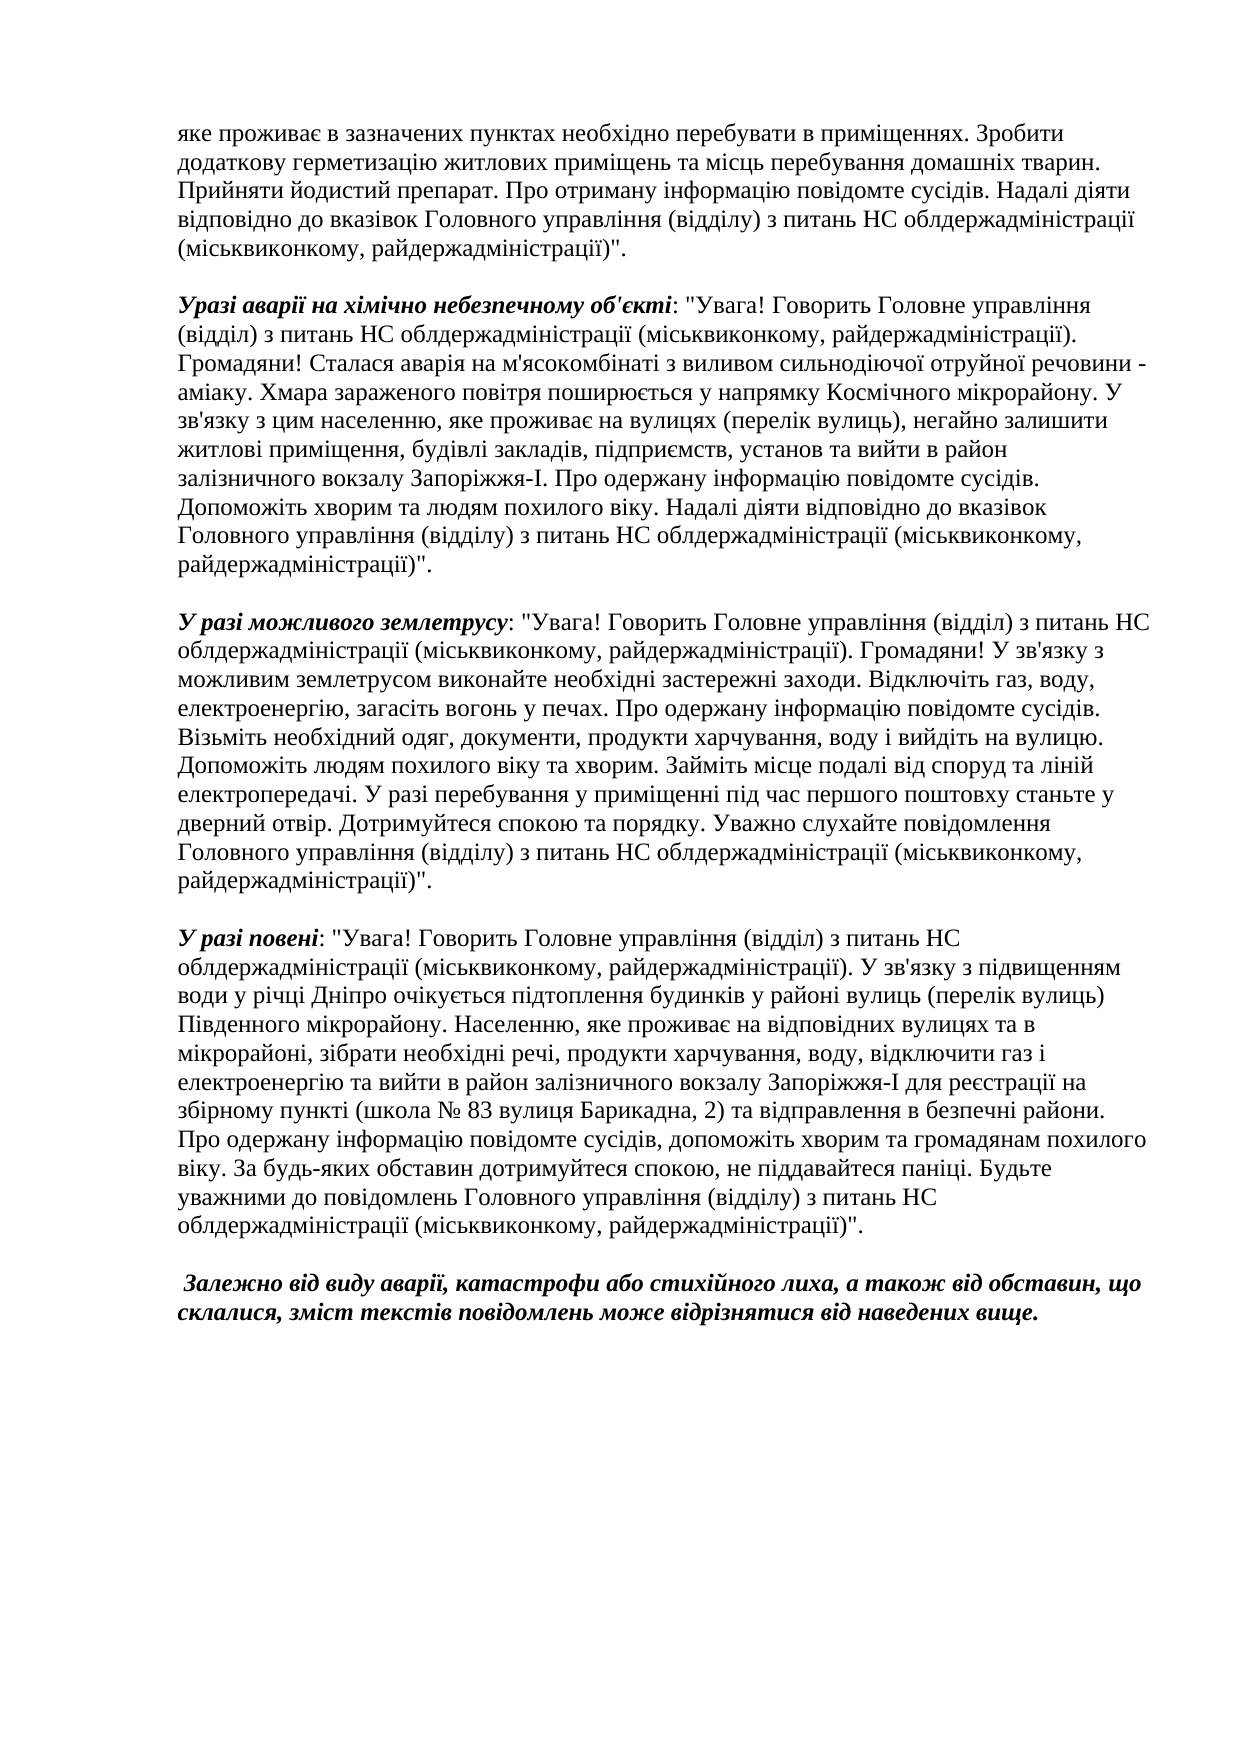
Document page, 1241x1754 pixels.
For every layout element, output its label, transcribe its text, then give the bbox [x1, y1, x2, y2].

text У разі повені: "Увага! Говорить Головне управління (відділ) з питань НС облдержадміністрації (міськвиконкому, райдержадміністрації). У зв'язку з підвищенням води у річці Дніпро очікується підтоплення будинків у районі вулиць (перелік вулиць) Південного мікрорайону. Населенню, яке проживає на відповідних вулицях та в мікрорайоні, зібрати необхідні речі, продукти харчування, воду, відключити газ і електроенергію та вийти в район залізничного вокзалу Запоріжжя-І для реєстрації на збірному пункті (школа № 83 вулиця Барикадна, 2) та відправлення в безпечні райони. Про одержану інформацію повідомте сусідів, допоможіть хворим та громадянам похилого віку. За будь-яких обставин дотримуйтеся спокою, не піддавайтеся паніці. Будьте уважними до повідомлень Головного управління (відділу) з питань НС облдержадміністрації (міськвиконкому, райдержадміністрації)". [177, 923, 1152, 1239]
text Уразі аварії на хімічно небезпечному об'єкті: "Увага! Говорить Головне управління (відділ) з питань НС облдержадміністрації (міськвиконкому, райдержадміністрації). Громадяни! Сталася аварія на м'ясокомбінаті з виливом сильнодіючої отруйної речовини - аміаку. Хмара зараженого повітря поширюється у напрямку Космічного мікрорайону. У зв'язку з цим населенню, яке проживає на вулицях (перелік вулиць), негайно залишити житлові приміщення, будівлі закладів, підприємств, установ та вийти в район залізничного вокзалу Запоріжжя-І. Про одержану інформацію повідомте сусідів. Допоможіть хворим та людям похилого віку. Надалі діяти відповідно до вказівок Головного управління (відділу) з питань НС облдержадміністрації (міськвиконкому, райдержадміністрації)". [177, 291, 1152, 578]
text У разі можливого землетрусу: "Увага! Говорить Головне управління (відділ) з питань НС облдержадміністрації (міськвиконкому, райдержадміністрації). Громадяни! У зв'язку з можливим землетрусом виконайте необхідні застережні заходи. Відключіть газ, воду, електроенергію, загасіть вогонь у печах. Про одержану інформацію повідомте сусідів. Візьміть необхідний одяг, документи, продукти харчування, воду і вийдіть на вулицю. Допоможіть людям похилого віку та хворим. Займіть місце подалі від споруд та ліній електропередачі. У разі перебування у приміщенні під час першого поштовху станьте у дверний отвір. Дотримуйтеся спокою та порядку. Уважно слухайте повідомлення Головного управління (відділу) з питань НС обл­держадміністрації (міськвиконкому, райдержадміністрації)". [177, 607, 1152, 894]
text Залежно від виду аварії, катастрофи або стихійного лиха, а також від обставин, що склалися, зміст текстів повідомлень може відрізнятися від наведених вище. [177, 1268, 1152, 1326]
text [177, 118, 1152, 262]
